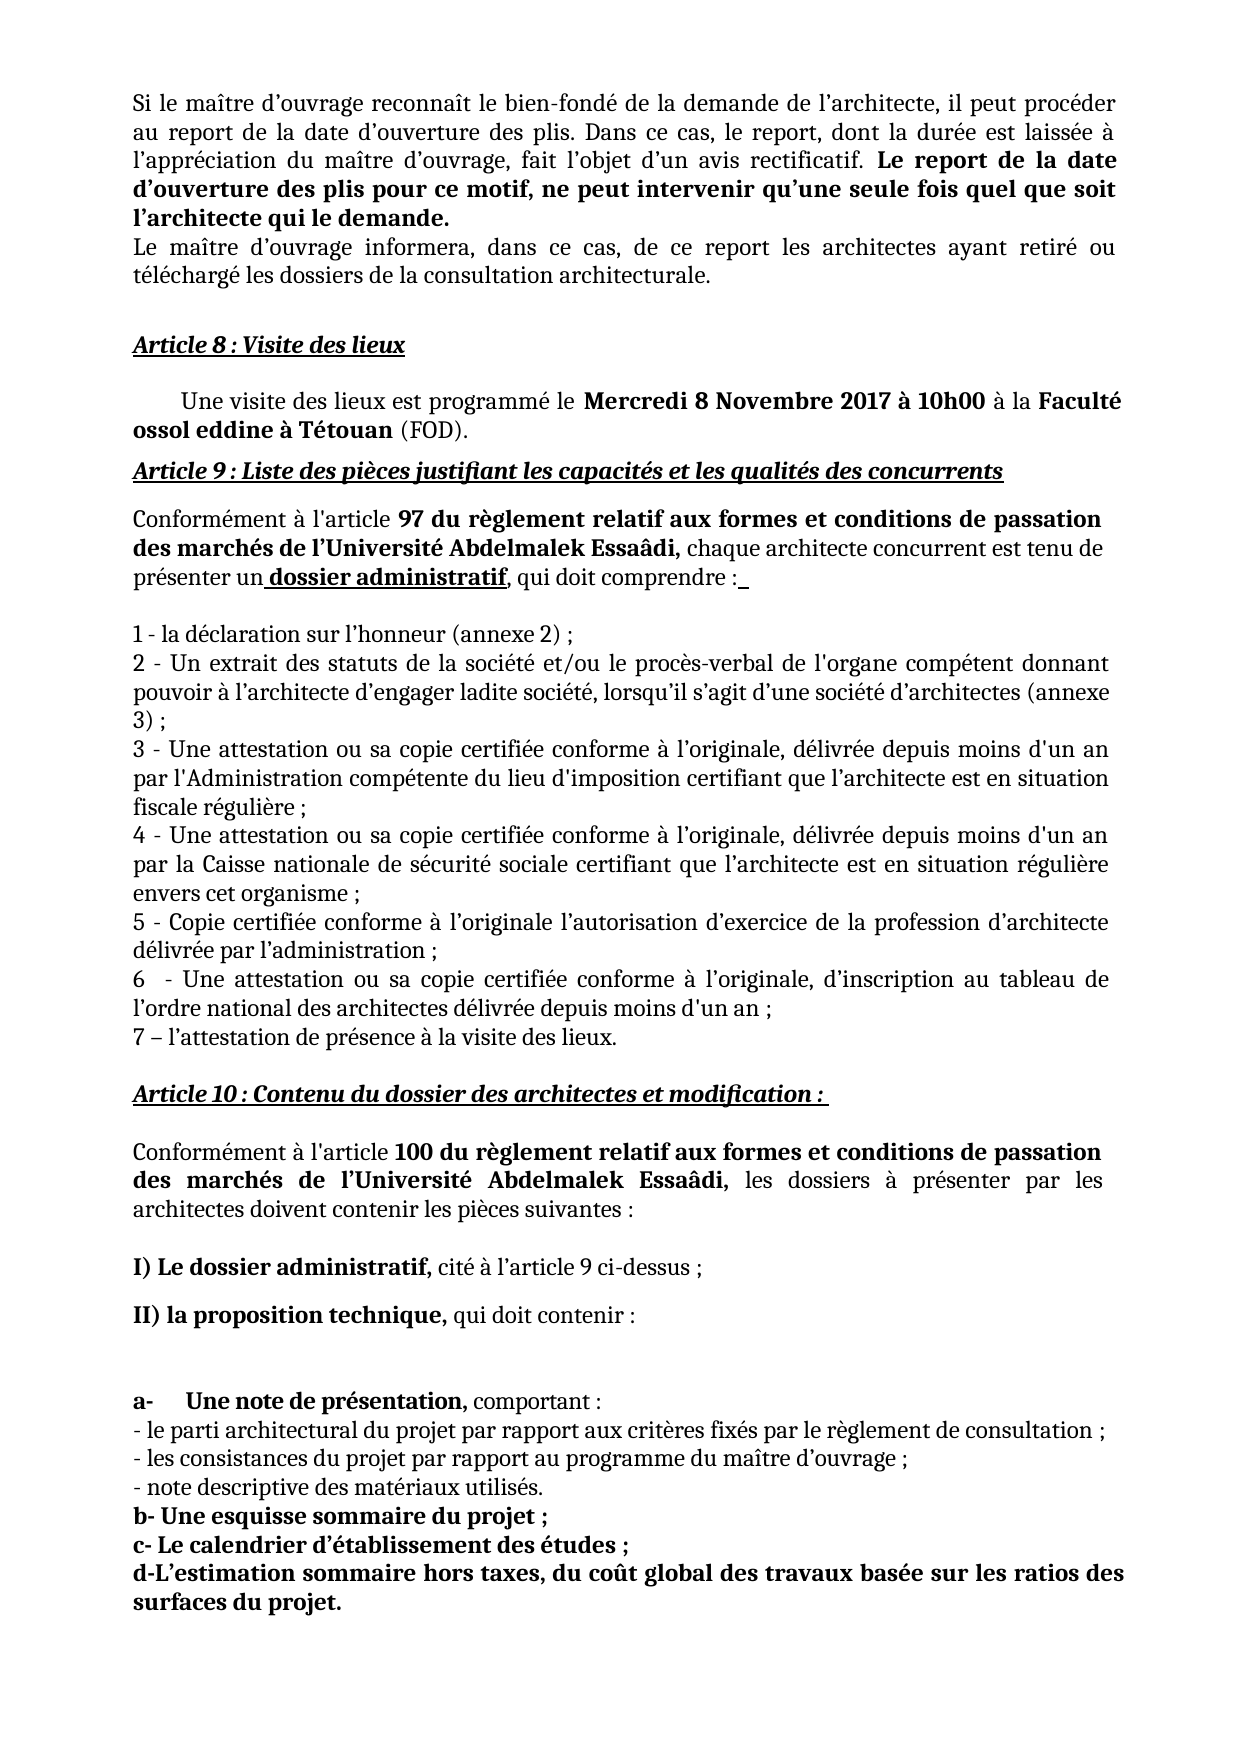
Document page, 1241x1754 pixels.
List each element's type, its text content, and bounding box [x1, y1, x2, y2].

text 5 - Copie certifiée conforme à l’originale l’autorisation d’exercice de la profession d’architecte délivrée par l’administration ; [133, 908, 1111, 965]
text I) Le dossier administratif, cité à l’article 9 ci-dessus ; [133, 1253, 811, 1281]
text Si le ître d’ouvrage reconnaît le bien-fondé de la dende de l’architecte, il peut procéder au report de la date d’ouverture des plis. Dans ce cas, le report, dont la durée est laissée à l’appréciation du ître d’ouvrage, fait l’objet d’un avis rectificatif. Le report de la date d’ouverture des plis pour ce motif, ne peut intervenir qu’une seule fois quel que soit l’architecte qui le dende. [133, 89, 1118, 232]
text Le ître d’ouvrage informera, dans ce cas, de ce report les architectes ayant retiré ou téléchargé les dossiers de la consultation architecturale. [133, 232, 1118, 290]
text Article 9 : Liste des pièces justifiant les capacités et les qualités des concurrents [133, 457, 1111, 486]
text b- Une esquisse sommaire du projet ; [133, 1502, 1126, 1531]
list Une note de présentation, comportant : [133, 1387, 1126, 1416]
text - les consistances du projet par rapport au programme du maître d’ouvrage ; [133, 1444, 1103, 1473]
text Une visite des lieux est programmé le Mercredi 8 Novembre 2017 à 10h00 à la Faculté ossol eddine à Tétouan (FOD). [133, 387, 1122, 444]
text Article 10 : Contenu du dossier des architectes et modification : [133, 1080, 1111, 1109]
text c- Le calendrier d’établissement des études ; [133, 1531, 1126, 1559]
text 4 - Une attestation ou sa copie certifiée conforme à l’originale, délivrée depuis moins d'un an par la Caisse nationale de sécurité sociale certifiant que l’architecte est en situation régulière envers cet organisme ; [133, 821, 1111, 908]
text 2 - Un extrait des statuts de la société et/ou le procès-verbal de l'organe compétent donnant pouvoir à l’architecte d’engager ladite société, lorsqu’il s’agit d’une société d’architectes (annexe 3) ; [133, 649, 1111, 735]
text Article 8 : Visite des lieux [133, 331, 1118, 360]
text 6 - Une attestation ou sa copie certifiée conforme à l’originale, d’inscription au tableau de l’ordre national des architectes délivrée depuis moins d'un an ; [133, 965, 1111, 1023]
text 3 - Une attestation ou sa copie certifiée conforme à l’originale, délivrée depuis moins d'un an par l'Administration compétente du lieu d'imposition certifiant que l’architecte est en situation fiscale régulière ; [133, 735, 1111, 821]
text - note descriptive des matériaux utilisés. [133, 1473, 1103, 1502]
text 7 – l’attestation de présence à la visite des lieux. [133, 1023, 1111, 1051]
text d-L’estimation sommaire hors taxes, du coût global des travaux basée sur les ratios des surfaces du projet. [133, 1559, 1126, 1617]
text Conformément à l'article 97 du règlement relatif aux formes et conditions de passation des marchés de l’Université Abdelmalek Essaâdi, chaque architecte concurrent est tenu de présenter un dossier administratif, qui doit comprendre : [133, 505, 1103, 591]
text Conformément à l'article 100 du règlement relatif aux formes et conditions de passation des marchés de l’Université Abdelmalek Essaâdi, les dossiers à présenter par les architectes doivent contenir les pièces suivantes : [133, 1138, 1103, 1224]
text II) la proposition technique, qui doit contenir : [133, 1301, 811, 1329]
text - le parti architectural du projet par rapport aux critères fixés par le règlement de consultation ; [133, 1416, 1122, 1444]
text 1 - la déclaration sur l’honneur (annexe 2) ; [133, 620, 960, 649]
